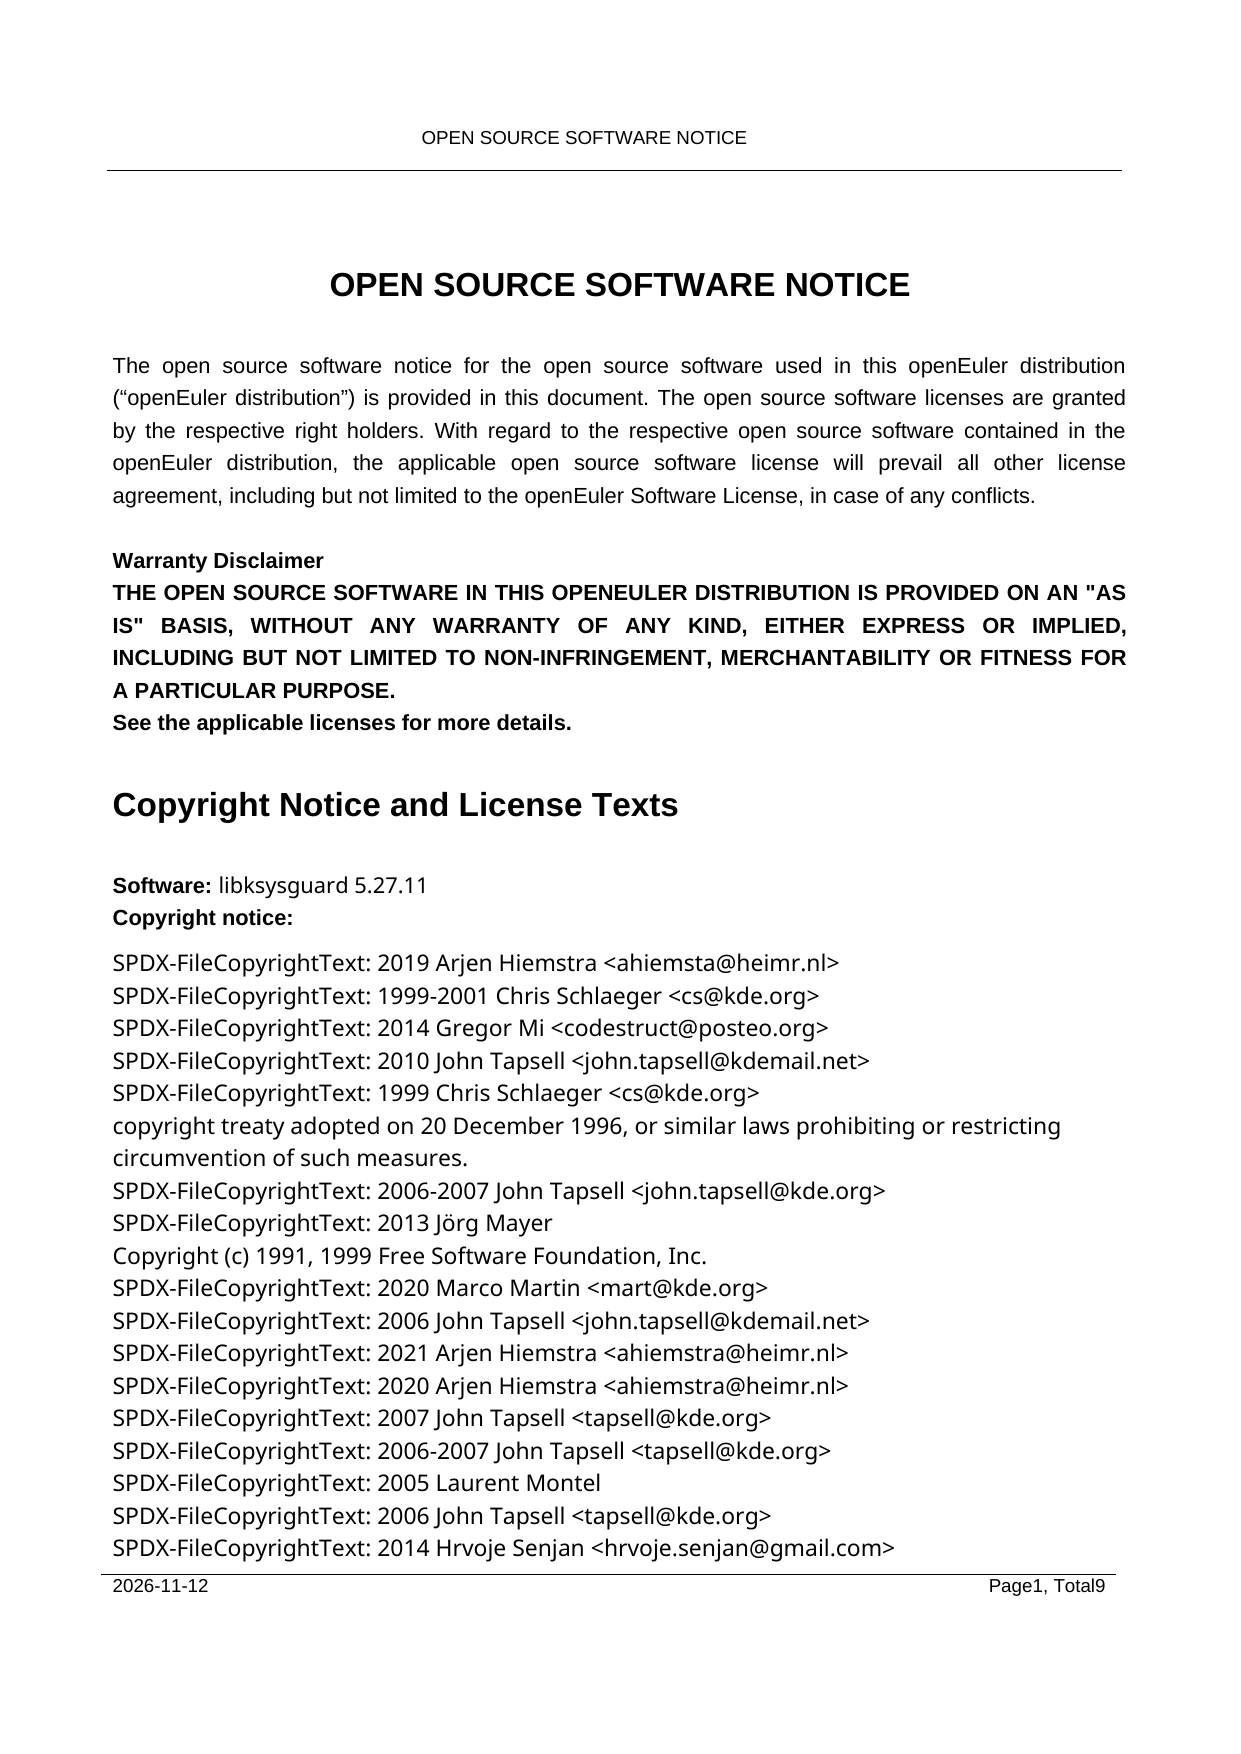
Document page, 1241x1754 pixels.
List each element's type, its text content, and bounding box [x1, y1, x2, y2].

text The open source software notice for the open source software used in this openEuler distribution (“openEuler distribution”) is provided in this document. The open source software licenses are granted by the respective right holders. With regard to the respective open source software contained in the openEuler distribution, the applicable open source software license will prevail all other license agreement, including but not limited to the openEuler Software License, in case of any conflicts. [112, 349, 1128, 511]
text THE OPEN SOURCE SOFTWARE IN THIS OPENEULER DISTRIBUTION IS PROVIDED ON AN "AS IS" BASIS, WITHOUT ANY WARRANTY OF ANY KIND, EITHER EXPRESS OR IMPLIED, INCLUDING BUT NOT LIMITED TO NON-INFRINGEMENT, MERCHANTABILITY OR FITNESS FOR A PARTICULAR PURPOSE. See the applicable licenses for more details. [112, 576, 1128, 739]
text Copyright Notice and License Texts [112, 771, 1128, 836]
text Warranty Disclaimer [112, 544, 1128, 576]
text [112, 947, 1128, 1564]
text OPEN SOURCE SOFTWARE NOTICE [112, 251, 1128, 316]
text Copyright notice: [112, 901, 1128, 934]
title Software: libksysguard 5.27.11 [112, 869, 1128, 901]
